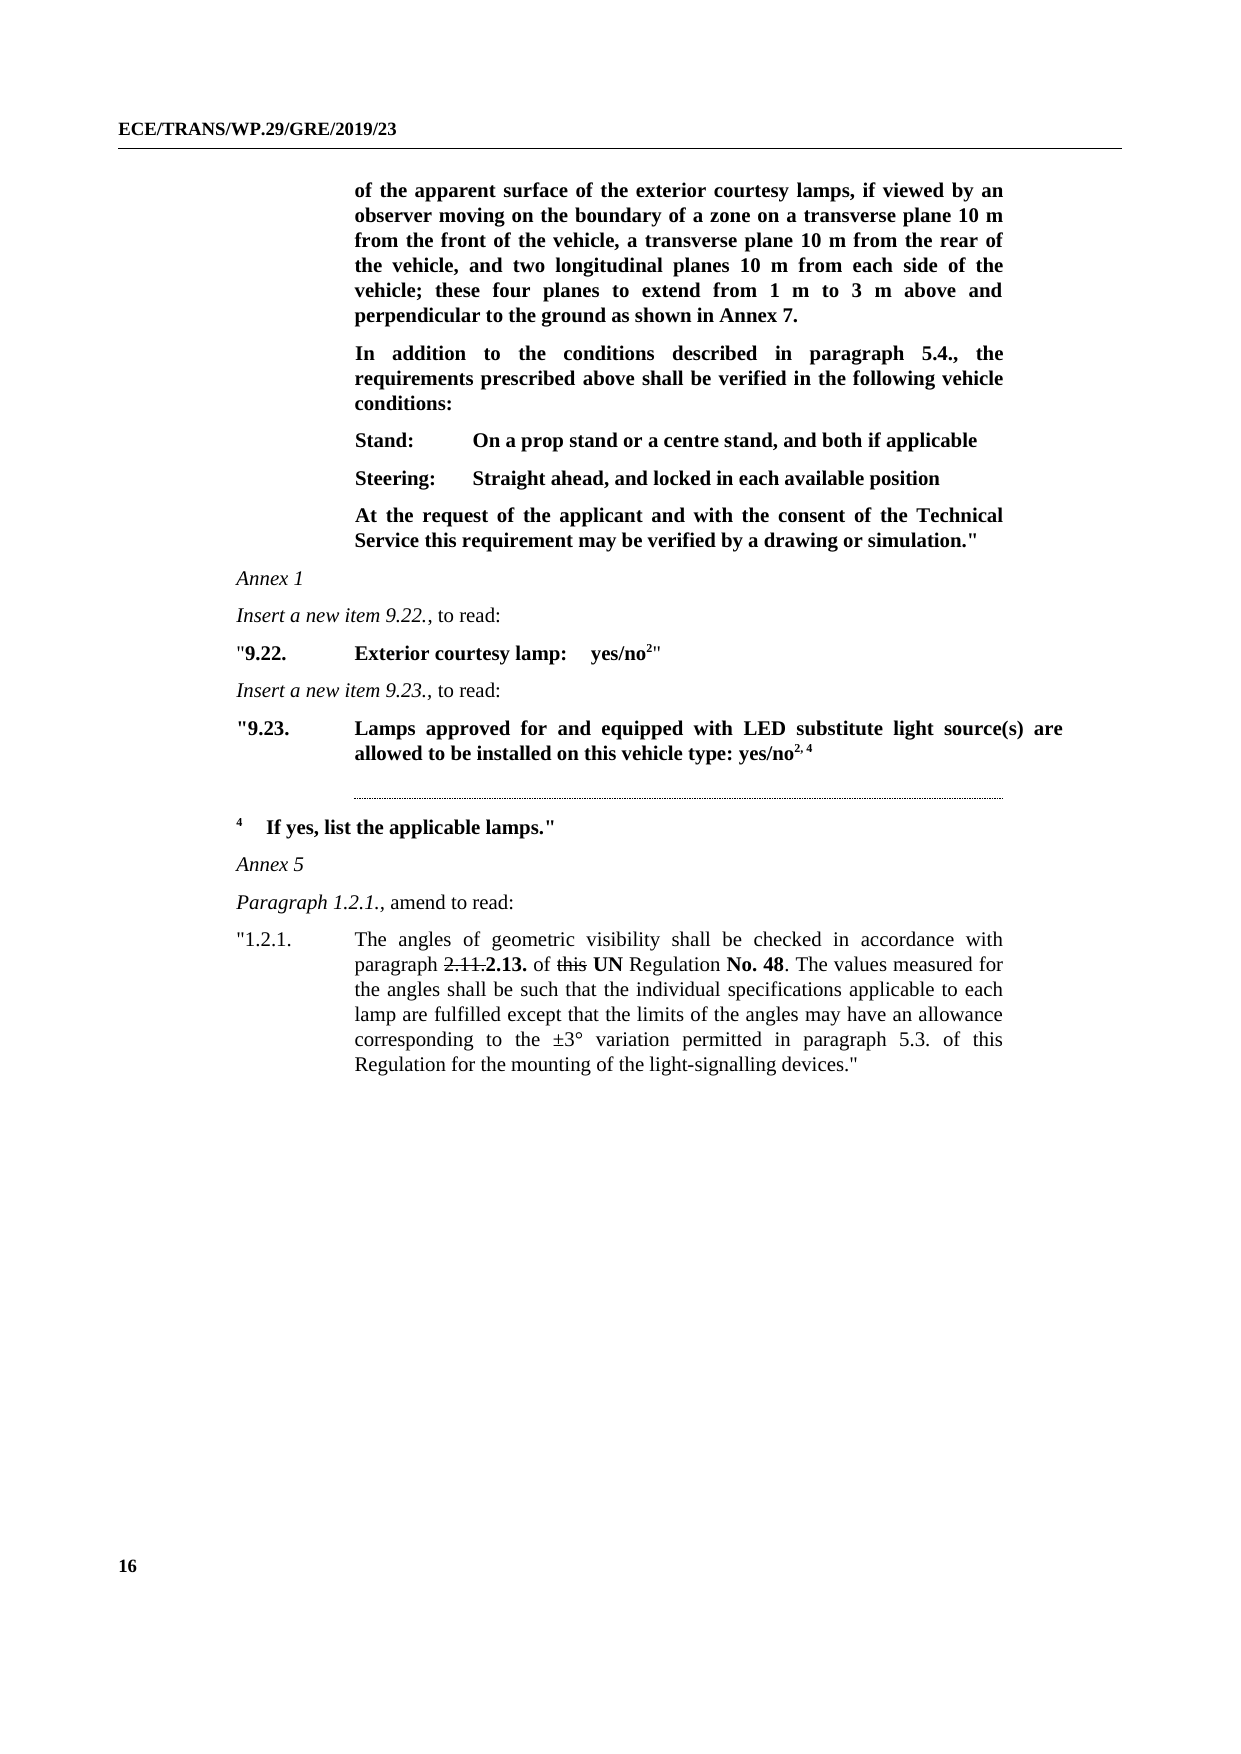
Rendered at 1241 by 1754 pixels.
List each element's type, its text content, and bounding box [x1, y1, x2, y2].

text Steering: Straight ahead, and locked in each available position [354, 465, 1004, 490]
text Annex 5 [236, 851, 1033, 876]
text Annex 1 [236, 565, 1004, 590]
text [236, 177, 1004, 327]
text Insert a new item 9.23., to read: [236, 677, 1063, 702]
text "9.22. Exterior courtesy lamp: yes/no2" [236, 640, 1009, 665]
text Insert a new item 9.22., to read: [236, 602, 1004, 627]
text Paragraph 1.2.1., amend to read: [236, 889, 1033, 914]
text Stand: On a prop stand or a centre stand, and both if applicable [354, 427, 1004, 452]
text At the request of the applicant and with the consent of the Technical Service this requirement may be verified by a drawing or simulation." [354, 502, 1004, 552]
text 4 If yes, list the applicable lamps." [236, 814, 1063, 839]
text "9.23. Lamps approved for and equipped with LED substitute light source(s) are allowed to be installed on this vehicle type: yes/no2, 4 [236, 715, 1063, 765]
text In addition to the conditions described in paragraph 5.4., the requirements prescribed above shall be verified in the following vehicle conditions: [354, 340, 1004, 415]
text "1.2.1. The angles of geometric visibility shall be checked in accordance with paragraph 2.11.2.13. of this UN Regulation No. 48. The values measured for the angles shall be such that the individual specifications applicable to each lamp are fulfilled except that the limits of the angles may have an allowance corresponding to the ±3° variation permitted in paragraph 5.3. of this Regulation for the mounting of the light-signalling devices." [236, 926, 1004, 1076]
